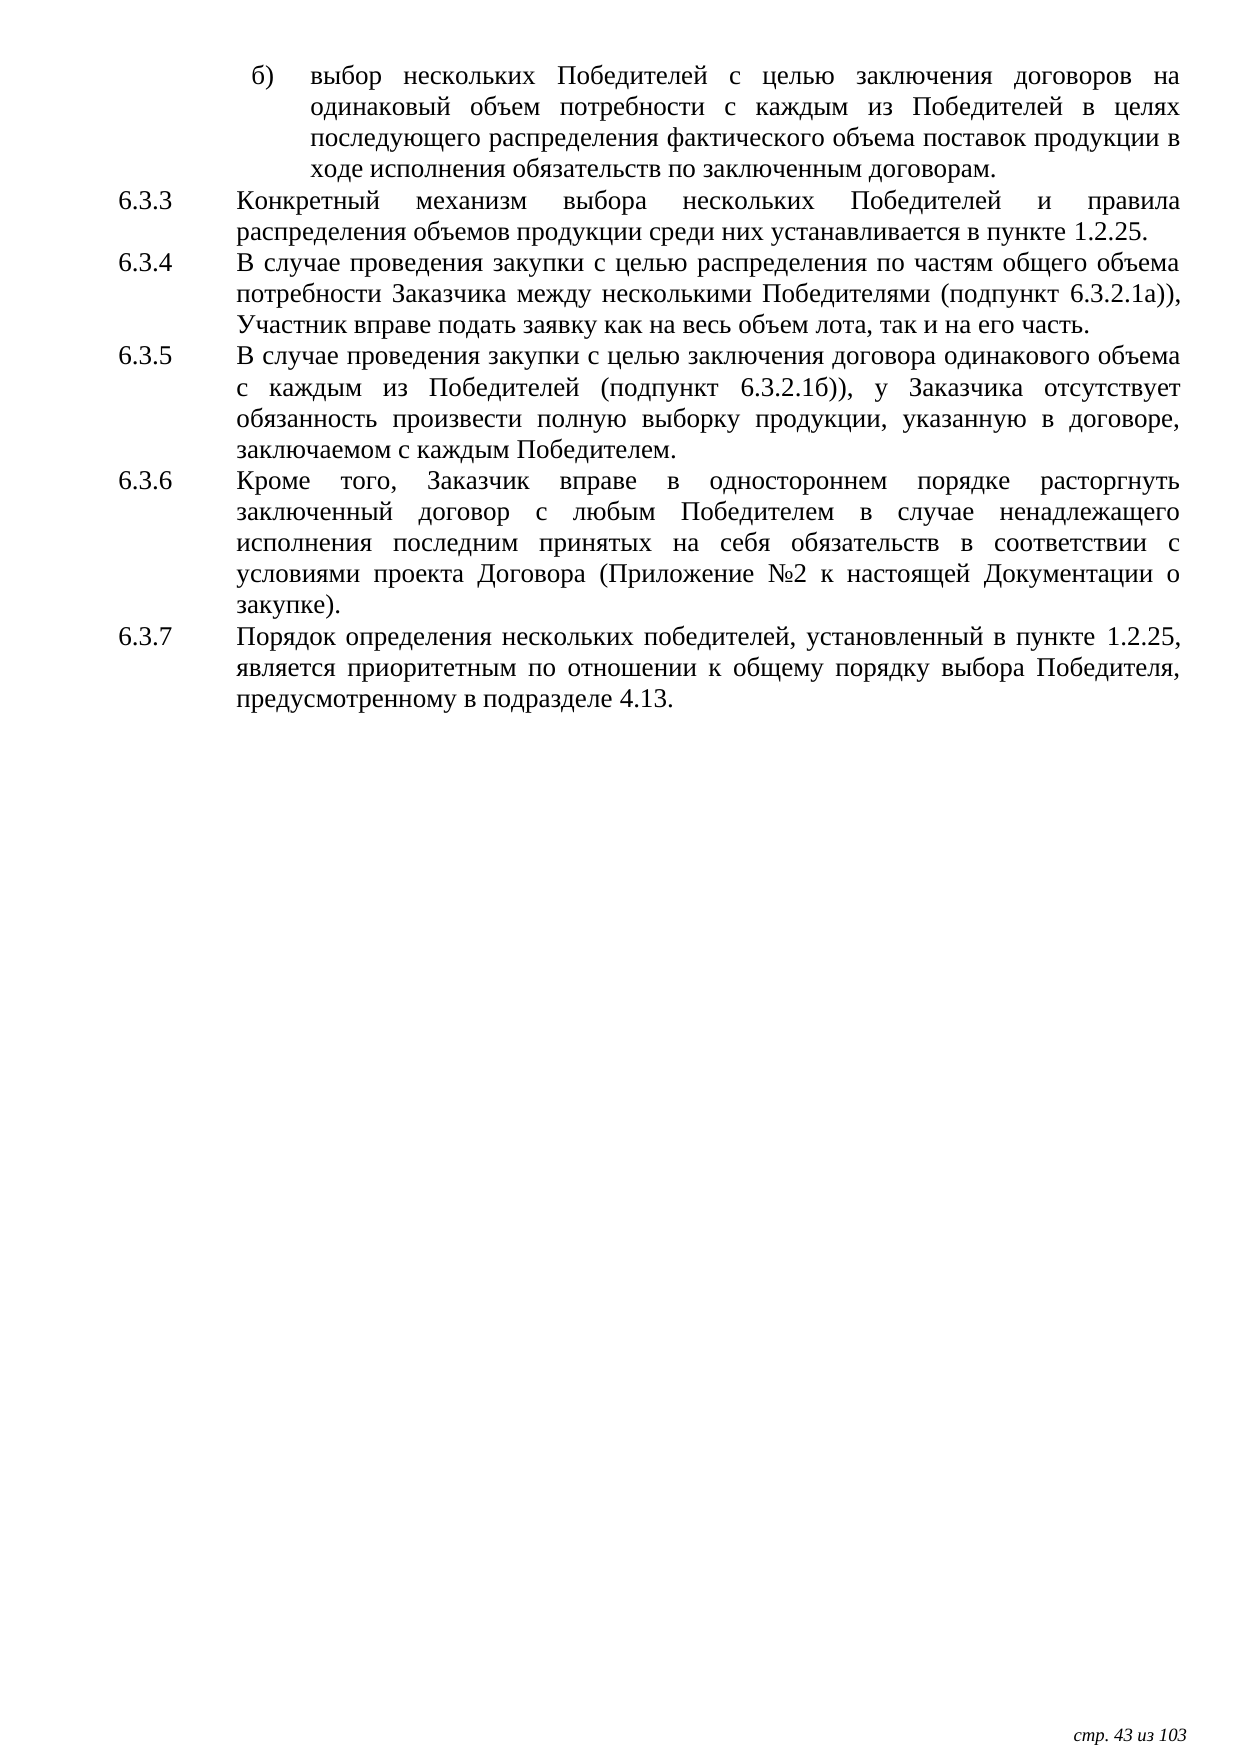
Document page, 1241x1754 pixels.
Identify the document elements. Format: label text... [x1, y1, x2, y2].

text В случае проведения закупки с целью распределения по частям общего объема потребности Заказчика между несколькими Победителями (подпункт 6.3.2а)), Участник вправе подать заявку как на весь объем лота, так и на его часть. [118, 246, 1181, 339]
text Конкретный механизм выбора нескольких Победителей и правила распределения объемов продукции среди них устанавливается в пункте 1.2.25. [118, 184, 1181, 246]
text выбор нескольких Победителей с целью заключения договоров на одинаковый объем потребности с каждым из Победителей в целях последующего распределения фактического объема поставок продукции в ходе исполнения обязательств по заключенным договорам. [251, 59, 1181, 184]
text Порядок определения нескольких победителей, установленный в пункте 1.2.25, является приоритетным по отношении к общему порядку выбора Победителя, предусмотренному в подразделе 4.13. [118, 620, 1181, 713]
text Кроме того, Заказчик вправе в одностороннем порядке расторгнуть заключенный договор с любым Победителем в случае ненадлежащего исполнения последним принятых на себя обязательств в соответствии с условиями проекта Договора (Приложение №2 к настоящей Документации о закупке). [118, 464, 1181, 620]
text В случае проведения закупки с целью заключения договора одинакового объема с каждым из Победителей (подпункт 6.3.2б)), у Заказчика отсутствует обязанность произвести полную выборку продукции, указанную в договоре, заключаемом с каждым Победителем. [118, 339, 1181, 464]
